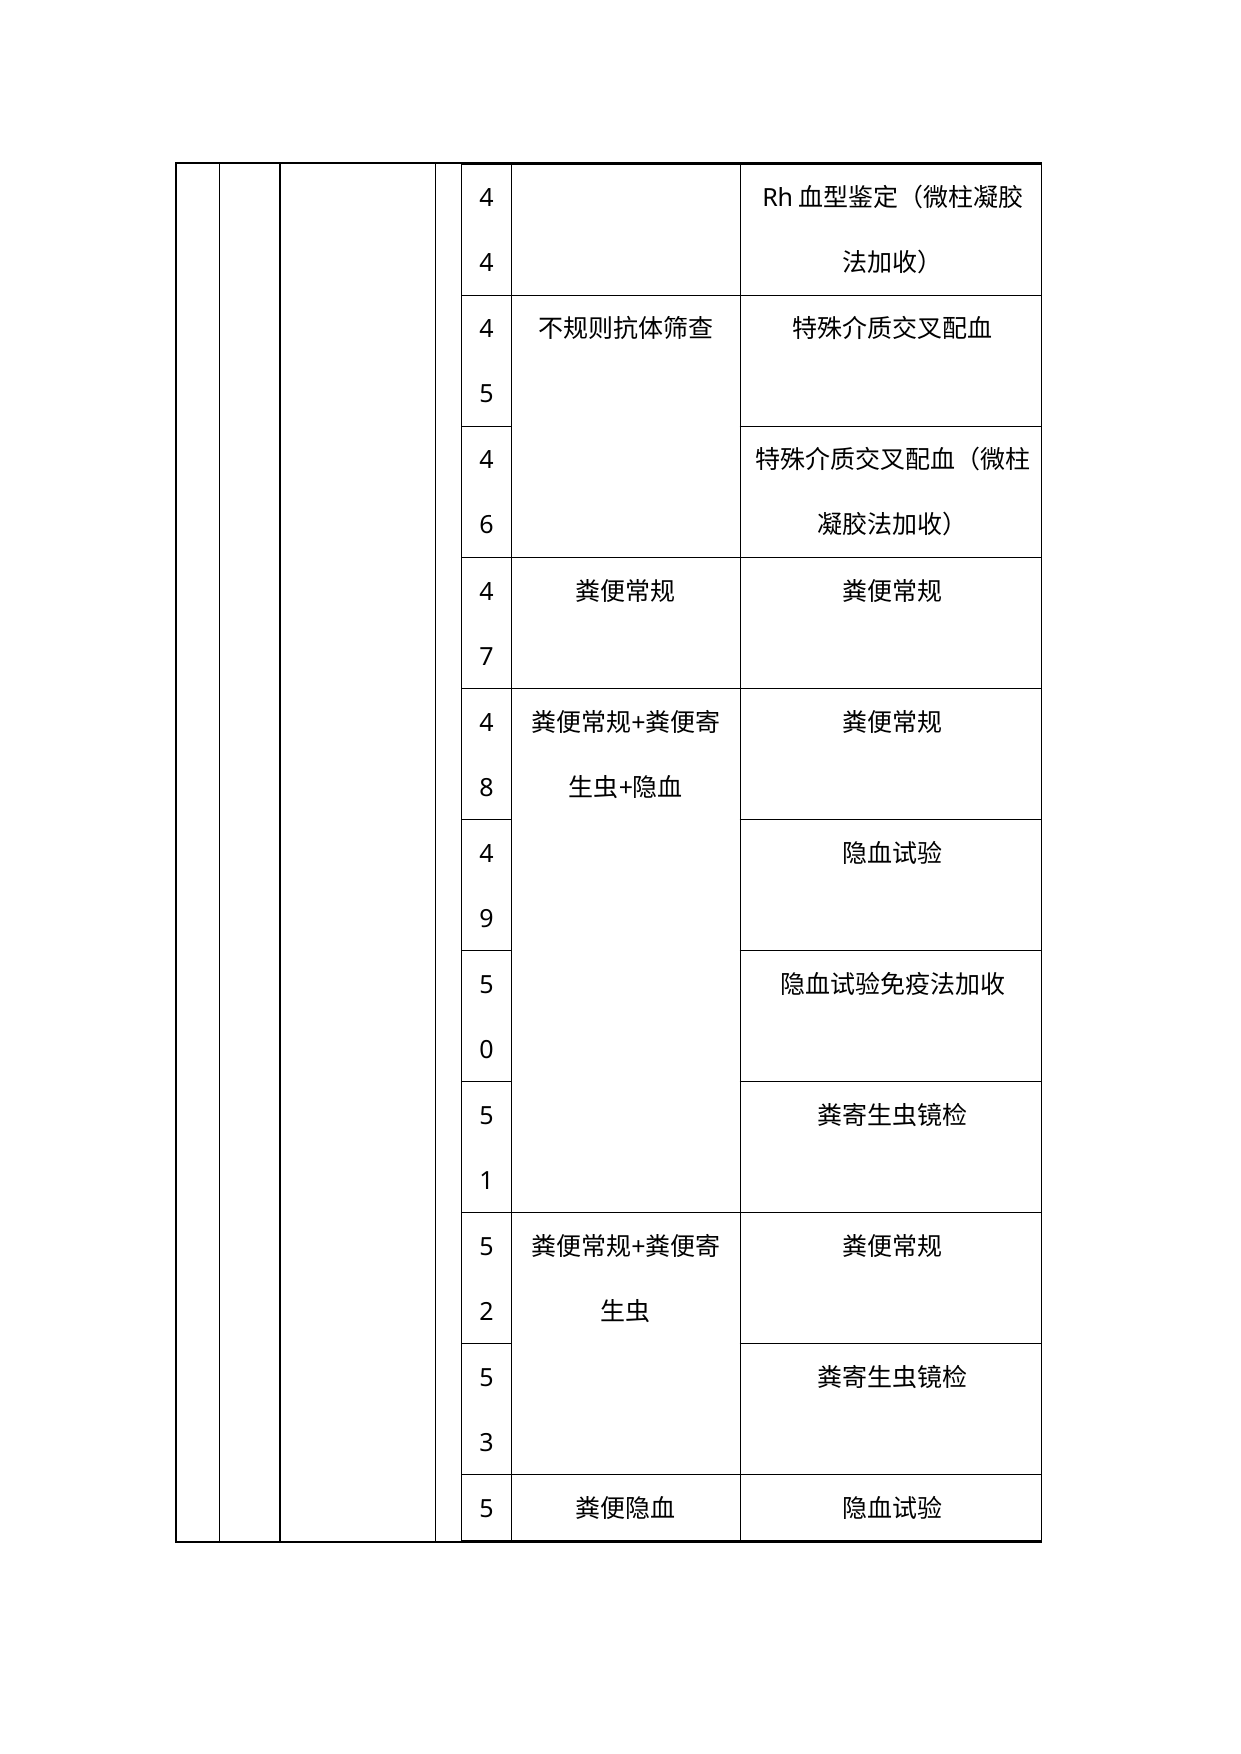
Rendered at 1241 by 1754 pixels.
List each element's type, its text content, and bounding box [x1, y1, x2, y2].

table_cell 1 [177, 164, 219, 1541]
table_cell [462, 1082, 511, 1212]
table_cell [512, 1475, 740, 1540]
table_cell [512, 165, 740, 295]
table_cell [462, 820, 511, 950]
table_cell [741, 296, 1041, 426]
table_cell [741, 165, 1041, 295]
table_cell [512, 296, 740, 557]
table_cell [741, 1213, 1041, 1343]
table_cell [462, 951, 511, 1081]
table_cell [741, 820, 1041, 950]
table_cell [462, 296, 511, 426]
table_cell [281, 164, 435, 1541]
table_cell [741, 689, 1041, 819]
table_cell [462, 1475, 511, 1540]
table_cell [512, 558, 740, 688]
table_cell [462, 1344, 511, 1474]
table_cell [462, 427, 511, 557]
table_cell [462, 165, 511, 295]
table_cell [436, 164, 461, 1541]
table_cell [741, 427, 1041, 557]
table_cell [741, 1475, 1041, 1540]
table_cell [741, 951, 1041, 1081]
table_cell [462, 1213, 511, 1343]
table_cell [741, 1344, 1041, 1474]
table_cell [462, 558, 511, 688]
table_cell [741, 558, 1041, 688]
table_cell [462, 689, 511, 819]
table_cell [220, 164, 279, 1541]
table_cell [512, 1213, 740, 1474]
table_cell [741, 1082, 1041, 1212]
